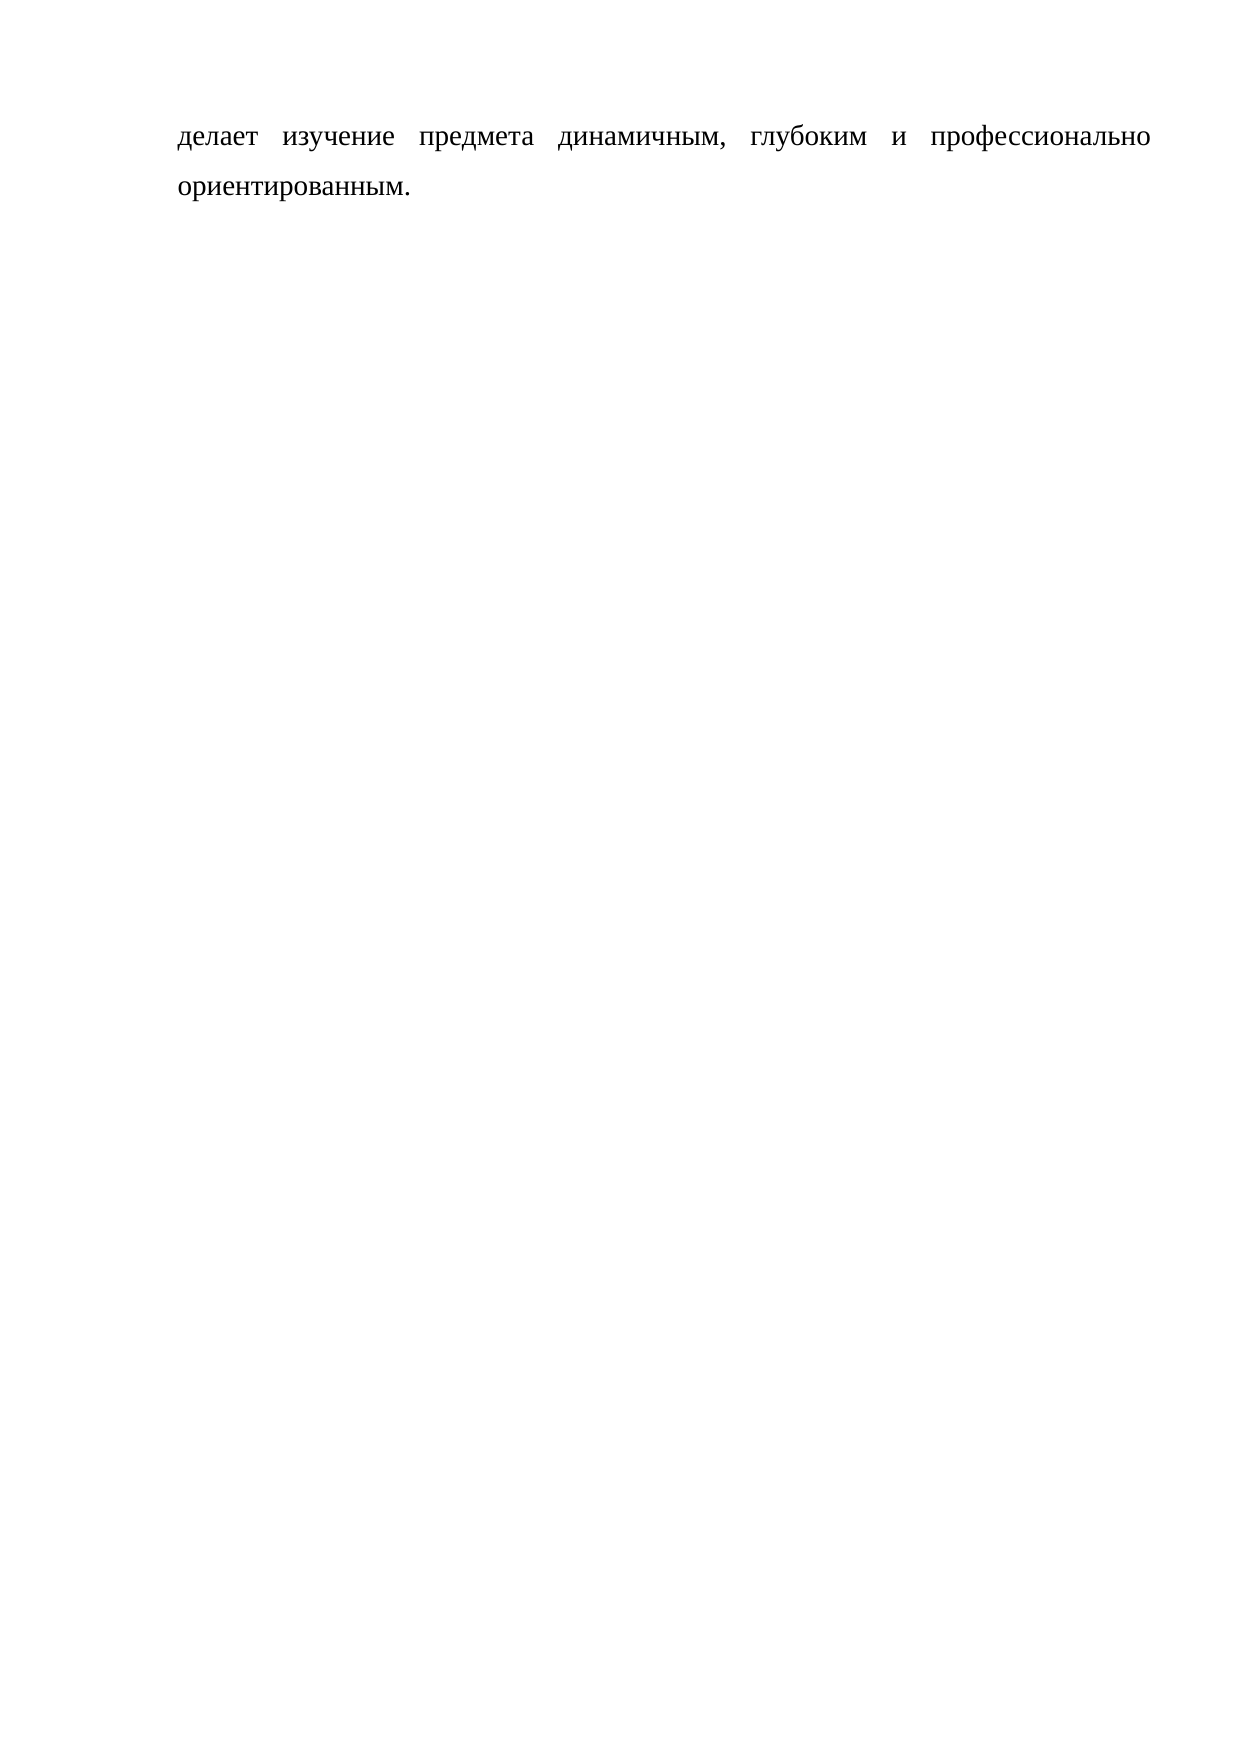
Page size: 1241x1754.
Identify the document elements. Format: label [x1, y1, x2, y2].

text [177, 118, 1152, 202]
